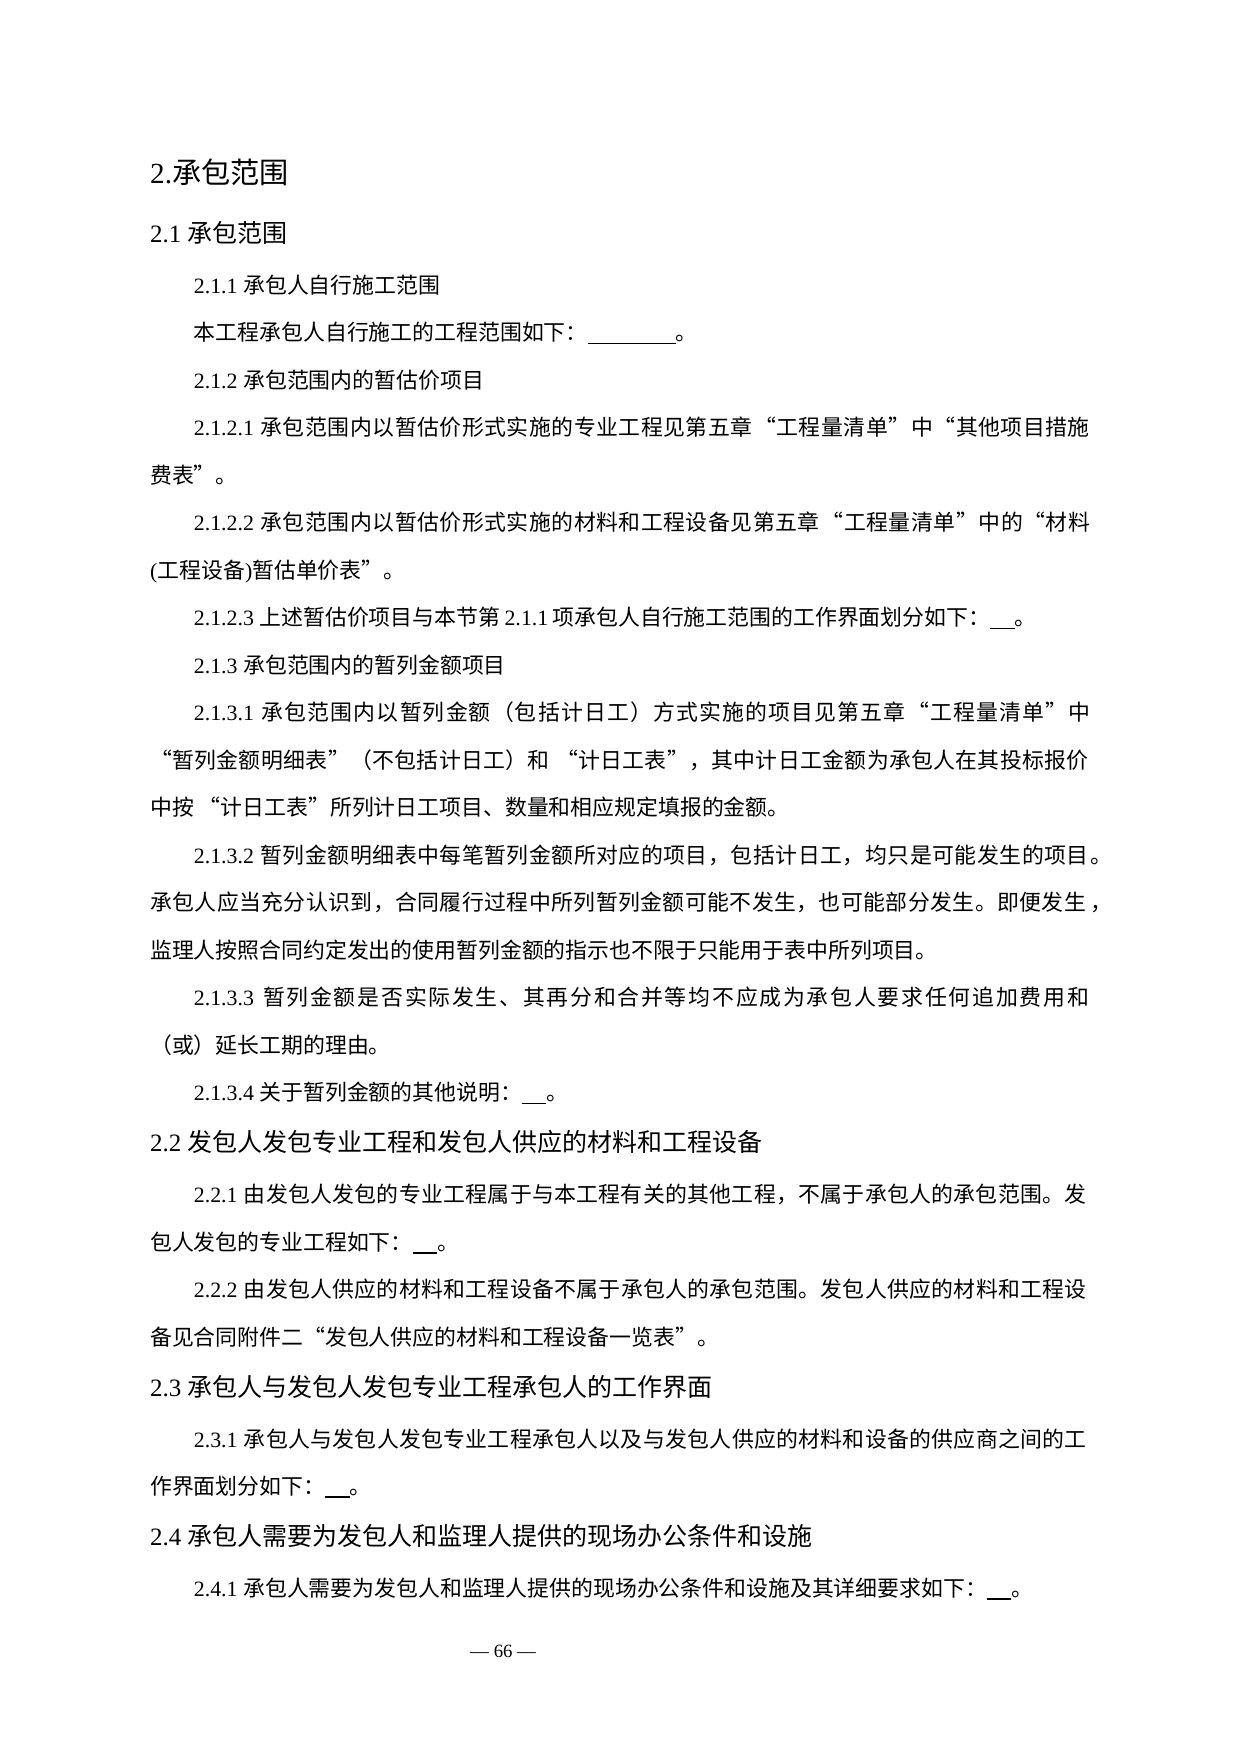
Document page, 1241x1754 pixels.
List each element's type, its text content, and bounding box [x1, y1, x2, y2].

text 2.2.1 由发包人发包的专业工程属于与本工程有关的其他工程，不属于承包人的承包范围。发包人发包的专业工程如下： 。 [150, 1177, 1090, 1256]
text 2.1.1 承包人自行施工范围 [150, 268, 1090, 299]
subtitle 2.承包范围 [150, 150, 1090, 192]
text 2.3.1 承包人与发包人发包专业工程承包人以及与发包人供应的材料和设备的供应商之间的工作界面划分如下： 。 [150, 1422, 1090, 1501]
text 2.1.3.1 承包范围内以暂列金额（包括计日工）方式实施的项目见第五章“工程量清单”中“暂列金额明细表”（不包括计日工）和 “计日工表”，其中计日工金额为承包人在其投标报价中按 “计日工表”所列计日工项目、数量和相应规定填报的金额。 [150, 695, 1090, 822]
text 2.2.2 由发包人供应的材料和工程设备不属于承包人的承包范围。发包人供应的材料和工程设备见合同附件二“发包人供应的材料和工程设备一览表”。 [150, 1272, 1090, 1351]
text 2.1.2.3 上述暂估价项目与本节第2.1.1项承包人自行施工范围的工作界面划分如下： 。 [150, 600, 1090, 632]
text 2.1.3.2 暂列金额明细表中每笔暂列金额所对应的项目，包括计日工，均只是可能发生的项目。承包人应当充分认识到，合同履行过程中所列暂列金额可能不发生，也可能部分发生。即便发生，监理人按照合同约定发出的使用暂列金额的指示也不限于只能用于表中所列项目。 [150, 838, 1090, 964]
text 2.1.2.1 承包范围内以暂估价形式实施的专业工程见第五章“工程量清单”中“其他项目措施费表”。 [150, 410, 1090, 489]
text 2.1.2 承包范围内的暂估价项目 [150, 363, 1090, 394]
subtitle 2.1 承包范围 [150, 213, 1090, 250]
subtitle 2.3 承包人与发包人发包专业工程承包人的工作界面 [150, 1367, 1090, 1403]
subtitle 2.2 发包人发包专业工程和发包人供应的材料和工程设备 [150, 1123, 1090, 1159]
text 2.1.3 承包范围内的暂列金额项目 [150, 648, 1090, 679]
text 2.1.3.3 暂列金额是否实际发生、其再分和合并等均不应成为承包人要求任何追加费用和（或）延长工期的理由。 [150, 980, 1090, 1059]
text 2.1.3.4 关于暂列金额的其他说明： 。 [150, 1075, 1090, 1107]
text 本工程承包人自行施工的工程范围如下： 。 [150, 315, 1090, 347]
subtitle 2.4 承包人需要为发包人和监理人提供的现场办公条件和设施 [150, 1517, 1090, 1553]
text 2.1.2.2 承包范围内以暂估价形式实施的材料和工程设备见第五章“工程量清单”中的“材料(工程设备)暂估单价表”。 [150, 505, 1090, 584]
text 2.4.1 承包人需要为发包人和监理人提供的现场办公条件和设施及其详细要求如下： 。 [150, 1571, 1090, 1603]
